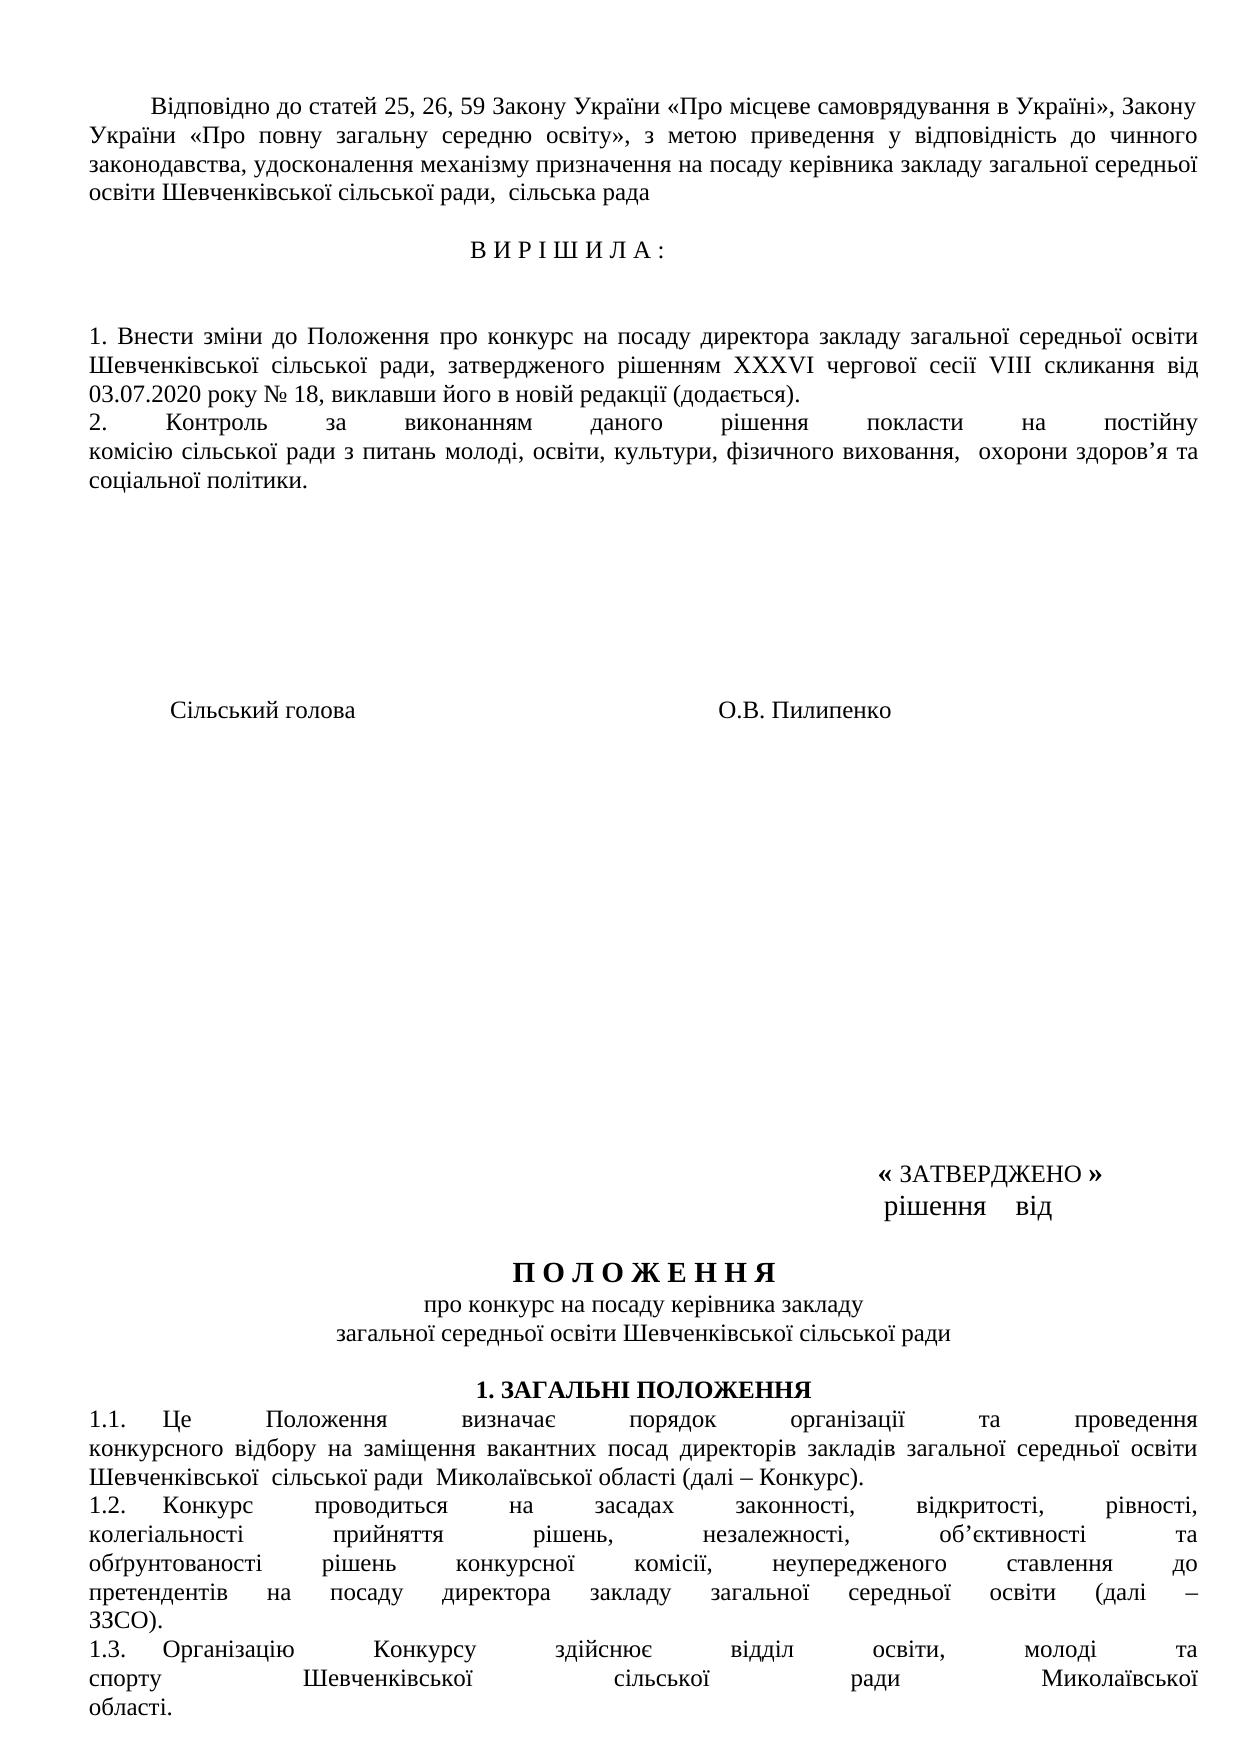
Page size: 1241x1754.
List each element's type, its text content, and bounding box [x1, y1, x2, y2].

list Конкурс проводиться на засадах законності, відкритості, рівності, колегіальності прийняття рішень, незалежності, об’єктивності та обґрунтованості рішень конкурсної комісії, неупередженого ставлення до претендентів на посаду директора закладу загальної середньої освіти (далі – ЗЗСО). [89, 1490, 1198, 1634]
text Сільський голова О.В. Пилипенко [89, 695, 1198, 724]
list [89, 1634, 1198, 1720]
text рішення від [89, 1188, 1198, 1222]
list Це Положення визначає порядок організації та проведення конкурсного відбору на заміщення вакантних посад директорів закладів загальної середньої освіти Шевченківської сільської ради Миколаївської області (далі – Конкурс). [89, 1404, 1198, 1490]
text 1. ЗАГАЛЬНІ ПОЛОЖЕННЯ [89, 1375, 1198, 1404]
text П О Л О Ж Е Н Н Я про конкурс на посаду керівника закладу [89, 1256, 1198, 1318]
text « ЗАТВЕРДЖЕНО » [89, 1155, 1198, 1188]
text ВИРІШИЛА: [89, 235, 1198, 264]
text загальної середньої освіти Шевченківської сільської ради [89, 1318, 1198, 1347]
list 2. Контроль за виконанням даного рішення покласти на постійну комісію сільської ради з питань молоді, освіти, культури, фізичного виховання, охорони здоров’я та соціальної політики. [89, 407, 1198, 494]
text Відповідно до статей 25, 26, 59 Закону України «Про місцеве самоврядування в Україні», Закону України «Про повну загальну середню освіту», з метою приведення у відповідність до чинного законодавства, удосконалення механізму призначення на посаду керівника закладу загальної середньої освіти Шевченківської сільської ради, сільська рада [89, 91, 1198, 206]
text 1. Внести зміни до Положення про конкурс на посаду директора закладу загальної середньої освіти Шевченківської сільської ради, затвердженого рішенням ХХХVI чергової сесії VIІІ скликання від 03.07.2020 року № 18, виклавши його в новій редакції (додається). [89, 321, 1198, 407]
